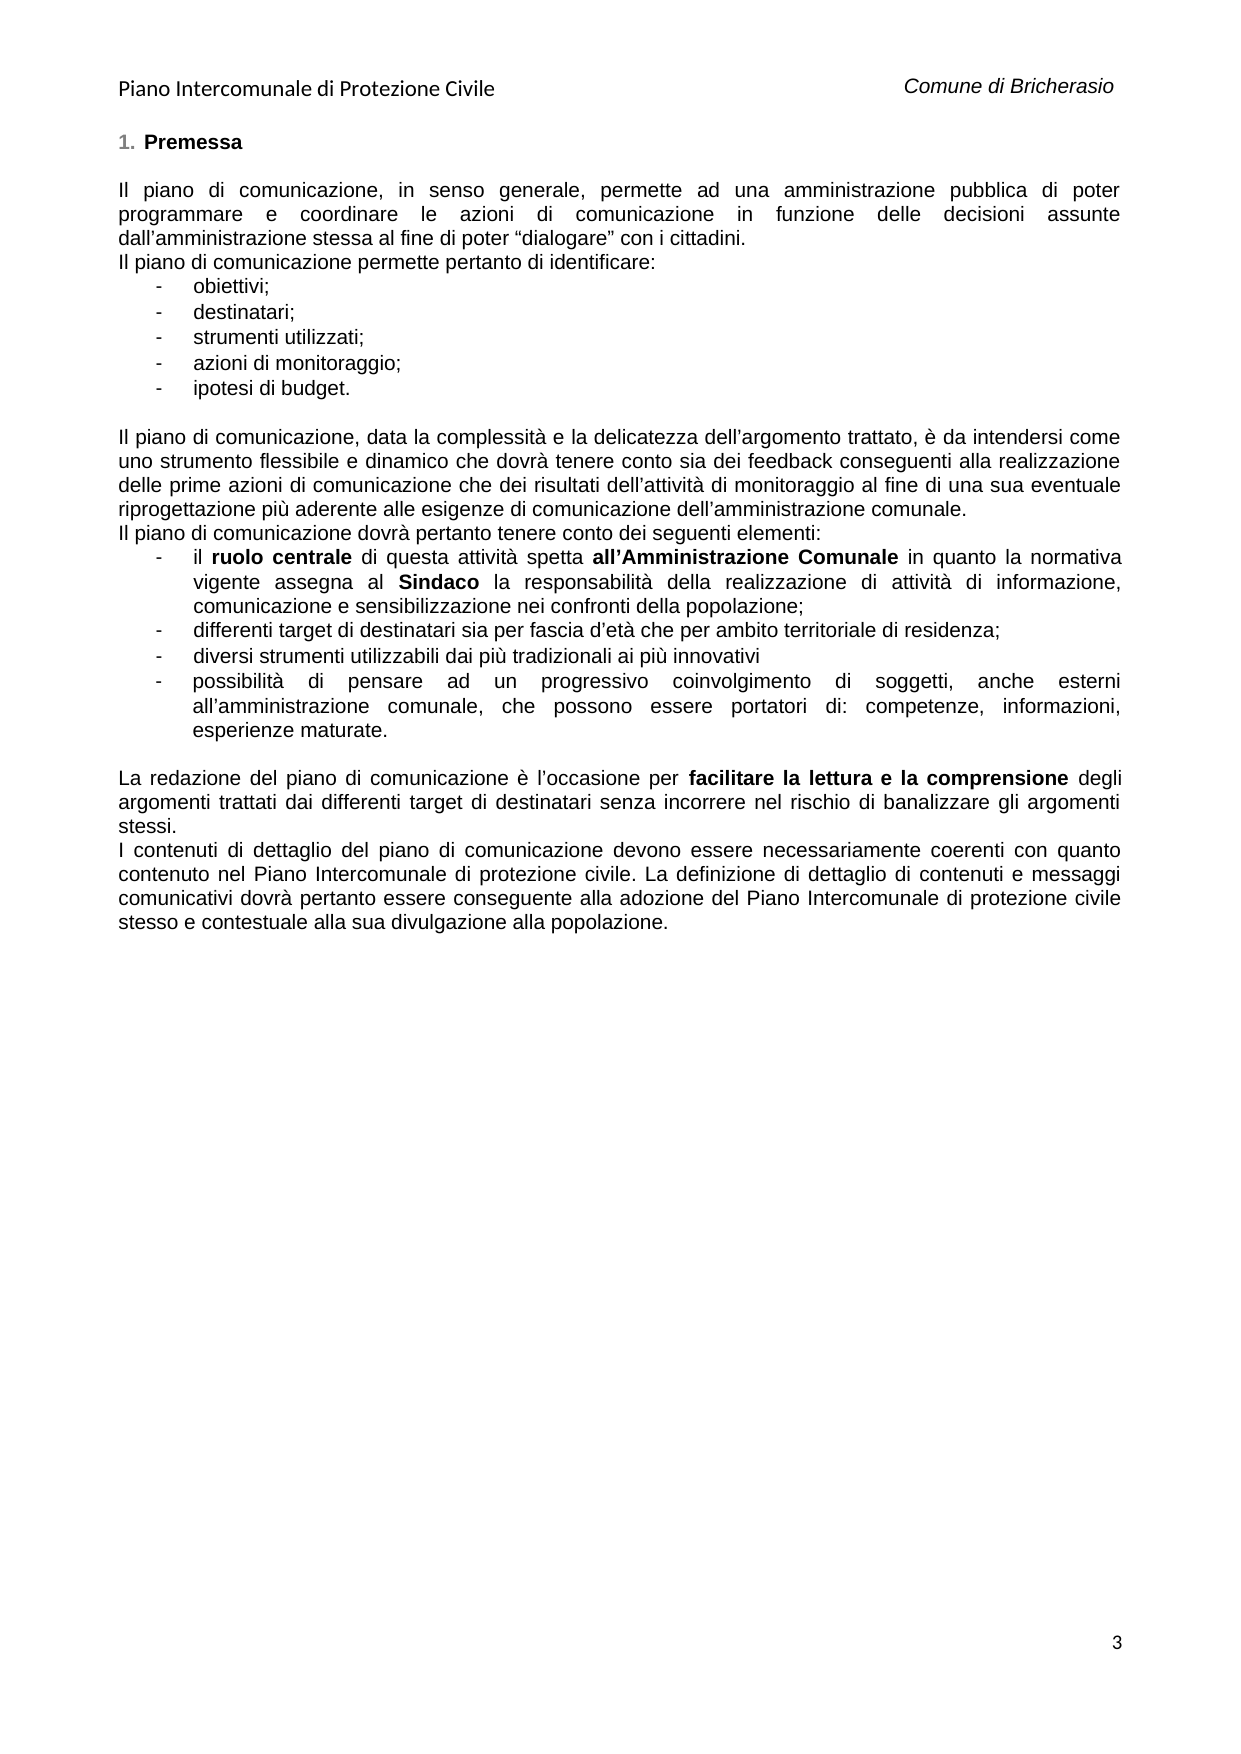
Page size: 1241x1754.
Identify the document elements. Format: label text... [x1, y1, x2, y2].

text I contenuti di dettaglio del piano di comunicazione devono essere necessariamente coerenti con quanto contenuto nel Piano Intercomunale di protezione civile. La definizione di dettaglio di contenuti e messaggi comunicativi dovrà pertanto essere conseguente alla adozione del Piano Intercomunale di protezione civile stesso e contestuale alla sua divulgazione alla popolazione. [118, 838, 1122, 933]
text Il piano di comunicazione permette pertanto di identificare: [118, 249, 1122, 273]
list destinatari; [156, 299, 1122, 324]
list strumenti utilizzati; [156, 324, 1122, 350]
list obiettivi; [156, 273, 1122, 299]
list ipotesi di budget. [156, 375, 1122, 401]
list diversi strumenti utilizzabili dai più tradizionali ai più innovativi [156, 643, 1122, 668]
list differenti target di destinatari sia per fascia d’età che per ambito territoriale di residenza; [156, 618, 1122, 643]
text Il piano di comunicazione, data la complessità e la delicatezza dell’argomento trattato, è da intendersi come uno strumento flessibile e dinamico che dovrà tenere conto sia dei feedback conseguenti alla realizzazione delle prime azioni di comunicazione che dei risultati dell’attività di monitoraggio al fine di una sua eventuale riprogettazione più aderente alle esigenze di comunicazione dell’amministrazione comunale. [118, 424, 1122, 520]
list il ruolo centrale di questa attività spetta all’Amministrazione Comunale in quanto la normativa vigente assegna al Sindaco la responsabilità della realizzazione di attività di informazione, comunicazione e sensibilizzazione nei confronti della popolazione; [156, 544, 1122, 618]
list azioni di monitoraggio; [156, 350, 1122, 375]
title 1. Premessa [118, 130, 1122, 154]
text Il piano di comunicazione dovrà pertanto tenere conto dei seguenti elementi: [118, 520, 1122, 544]
text La redazione del piano di comunicazione è l’occasione per facilitare la lettura e la comprensione degli argomenti trattati dai differenti target di destinatari senza incorrere nel rischio di banalizzare gli argomenti stessi. [118, 766, 1122, 838]
list possibilità di pensare ad un progressivo coinvolgimento di soggetti, anche esterni all’amministrazione comunale, che possono essere portatori di: competenze, informazioni, esperienze maturate. [155, 668, 1122, 742]
text Il piano di comunicazione, in senso generale, permette ad una amministrazione pubblica di poter programmare e coordinare le azioni di comunicazione in funzione delle decisioni assunte dall’amministrazione stessa al fine di poter “dialogare” con i cittadini. [118, 178, 1122, 249]
